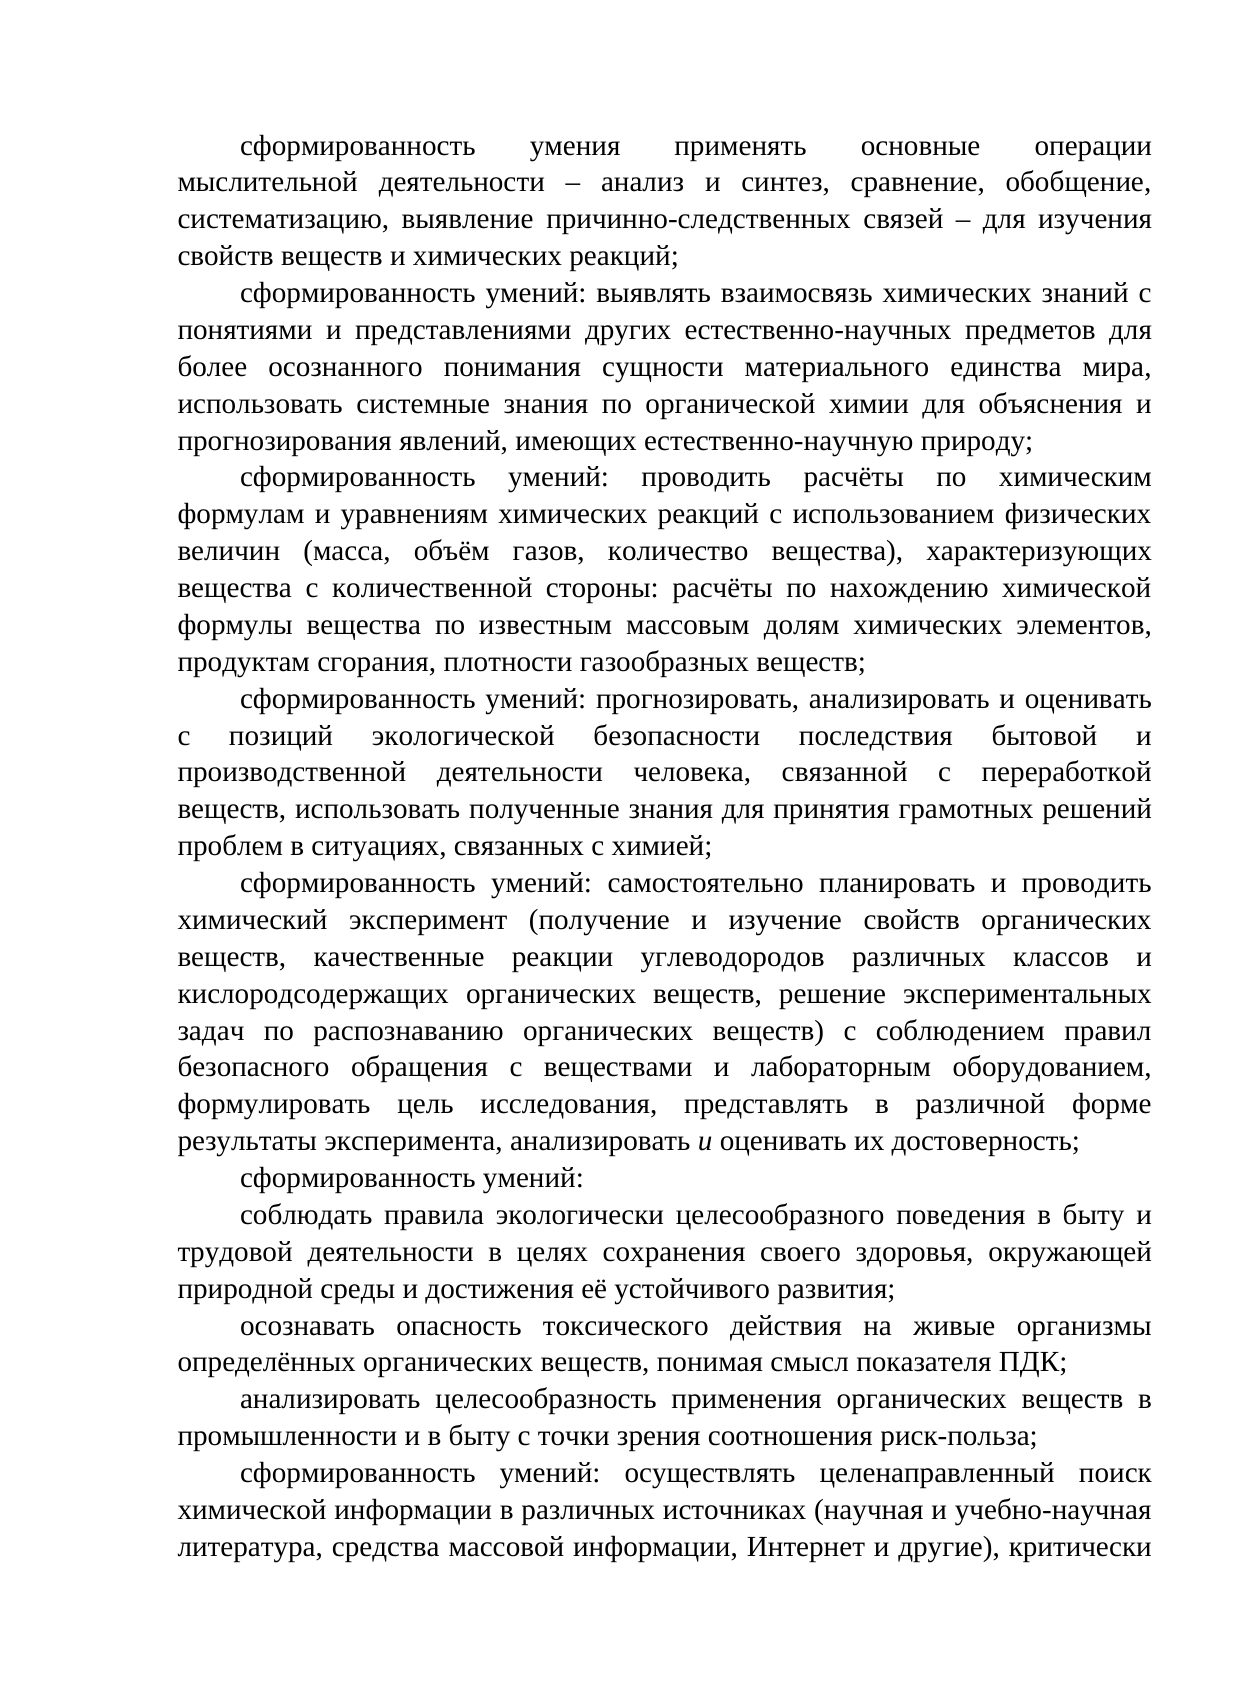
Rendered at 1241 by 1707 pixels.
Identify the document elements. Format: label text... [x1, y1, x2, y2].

text соблюдать правила экологически целесообразного поведения в быту и трудовой деятельности в целях сохранения своего здоровья, окружающей природной среды и достижения её устойчивого развития; [177, 1197, 1152, 1304]
text осознавать опасность токсического действия на живые организмы определённых органических веществ, понимая смысл показателя ПДК; [177, 1308, 1152, 1378]
text сформированность умений: самостоятельно планировать и проводить химический эксперимент (получение и изучение свойств органических веществ, качественные реакции углеводородов различных классов и кислородсодержащих органических веществ, решение экспериментальных задач по распознаванию органических веществ) с соблюдением правил безопасного обращения с веществами и лабораторным оборудованием, формулировать цель исследования, представлять в различной форме результаты эксперимента, анализировать и оценивать их достоверность; [177, 865, 1152, 1157]
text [177, 1455, 1152, 1562]
text сформированность умений: [177, 1160, 1152, 1194]
text сформированность умений: выявлять взаимосвязь химических знаний с понятиями и представлениями других естественно-научных предметов для более осознанного понимания сущности материального единства мира, использовать системные знания по органической химии для объяснения и прогнозирования явлений, имеющих естественно-научную природу; [177, 275, 1152, 456]
text анализировать целесообразность применения органических веществ в промышленности и в быту с точки зрения соотношения риск-польза; [177, 1381, 1152, 1452]
text сформированность умений: прогнозировать, анализировать и оценивать с позиций экологической безопасности последствия бытовой и производственной деятельности человека, связанной с переработкой веществ, использовать полученные знания для принятия грамотных решений проблем в ситуациях, связанных с химией; [177, 681, 1152, 862]
text сформированность умения применять основные операции мыслительной деятельности – анализ и синтез, сравнение, обобщение, систематизацию, выявление причинно-следственных связей – для изучения свойств веществ и химических реакций; [177, 128, 1152, 272]
text сформированность умений: проводить расчёты по химическим формулам и уравнениям химических реакций с использованием физических величин (масса, объём газов, количество вещества), характеризующих вещества с количественной стороны: расчёты по нахождению химической формулы вещества по известным массовым долям химических элементов, продуктам сгорания, плотности газообразных веществ; [177, 459, 1152, 677]
